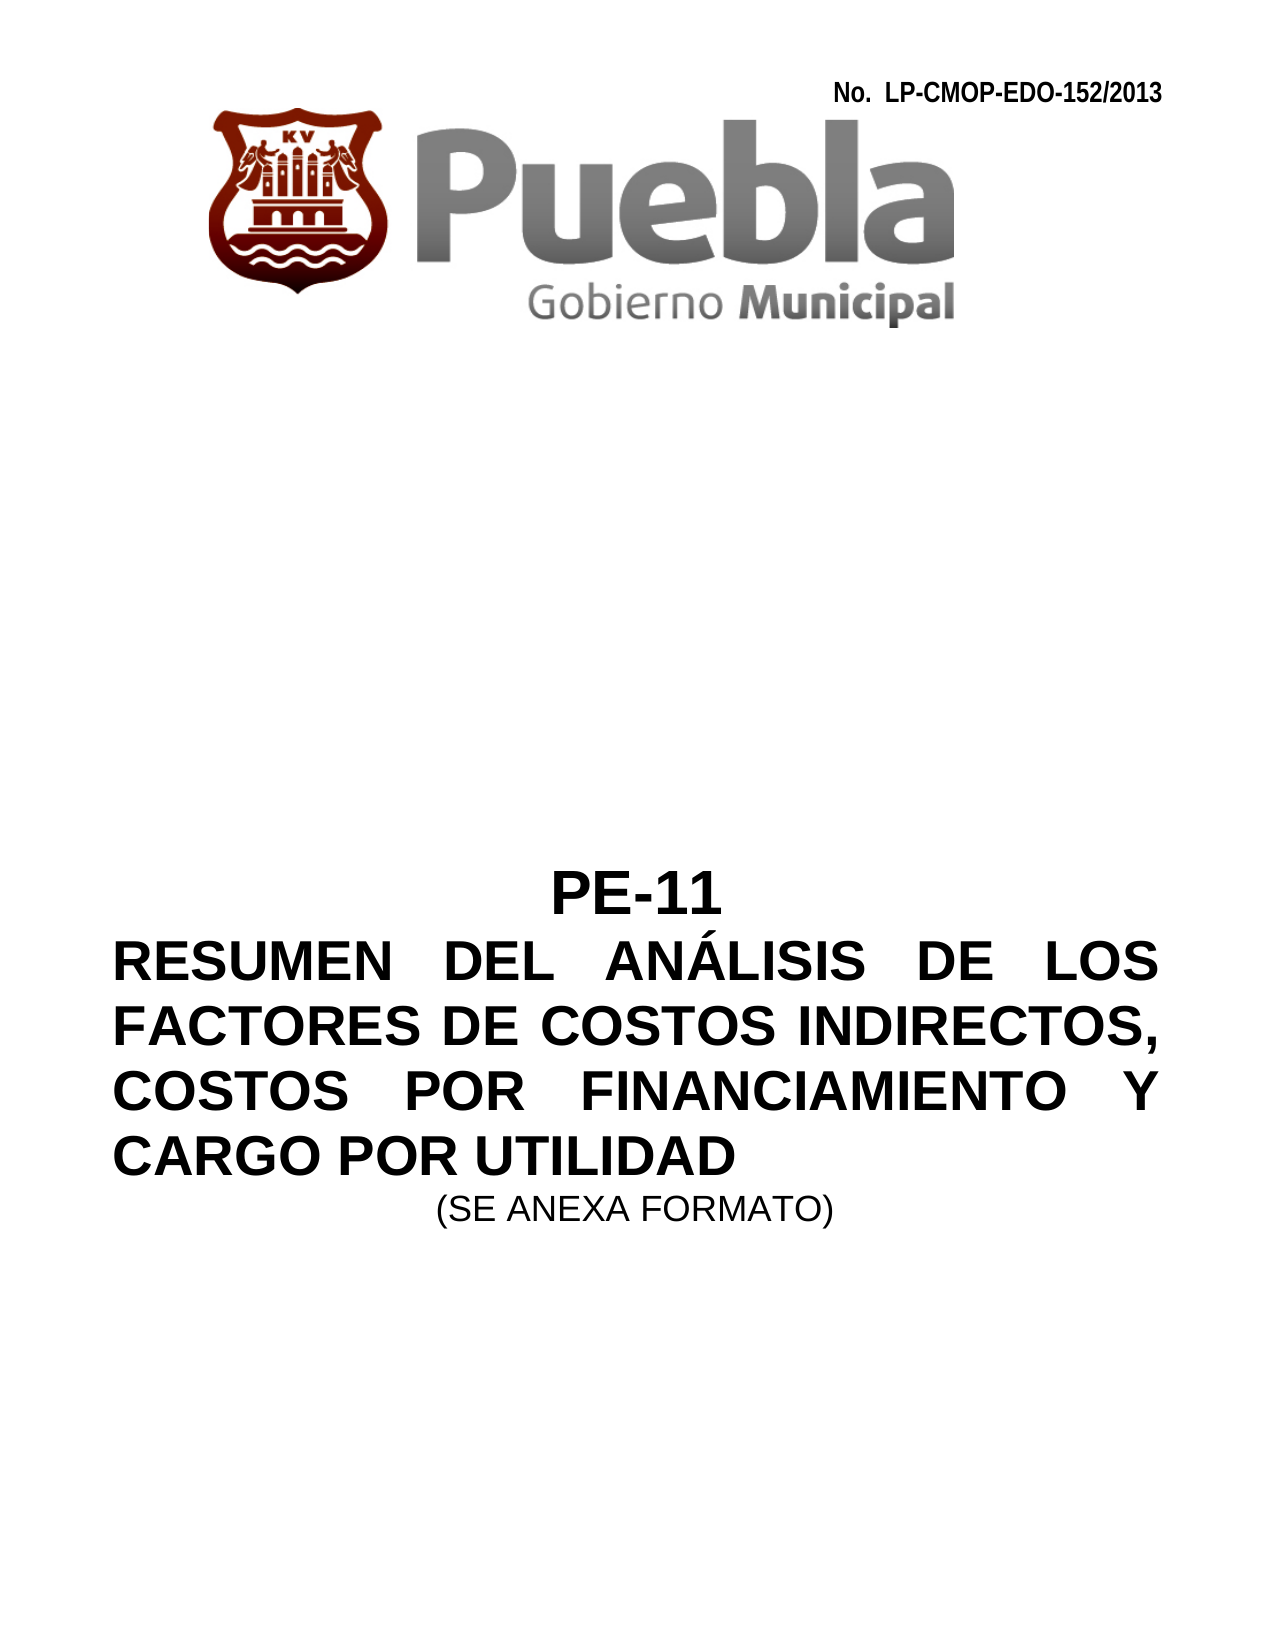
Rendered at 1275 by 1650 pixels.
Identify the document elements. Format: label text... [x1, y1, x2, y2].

text PE-11 [112, 856, 1161, 928]
text (SE ANEXA FORMATO) [112, 1187, 1161, 1229]
picture [208, 108, 954, 328]
text RESUMEN DEL ANÁLISIS DE LOS FACTORES DE COSTOS INDIRECTOS, COSTOS POR FINANCIAMIENTO Y CARGO POR UTILIDAD [112, 928, 1161, 1187]
